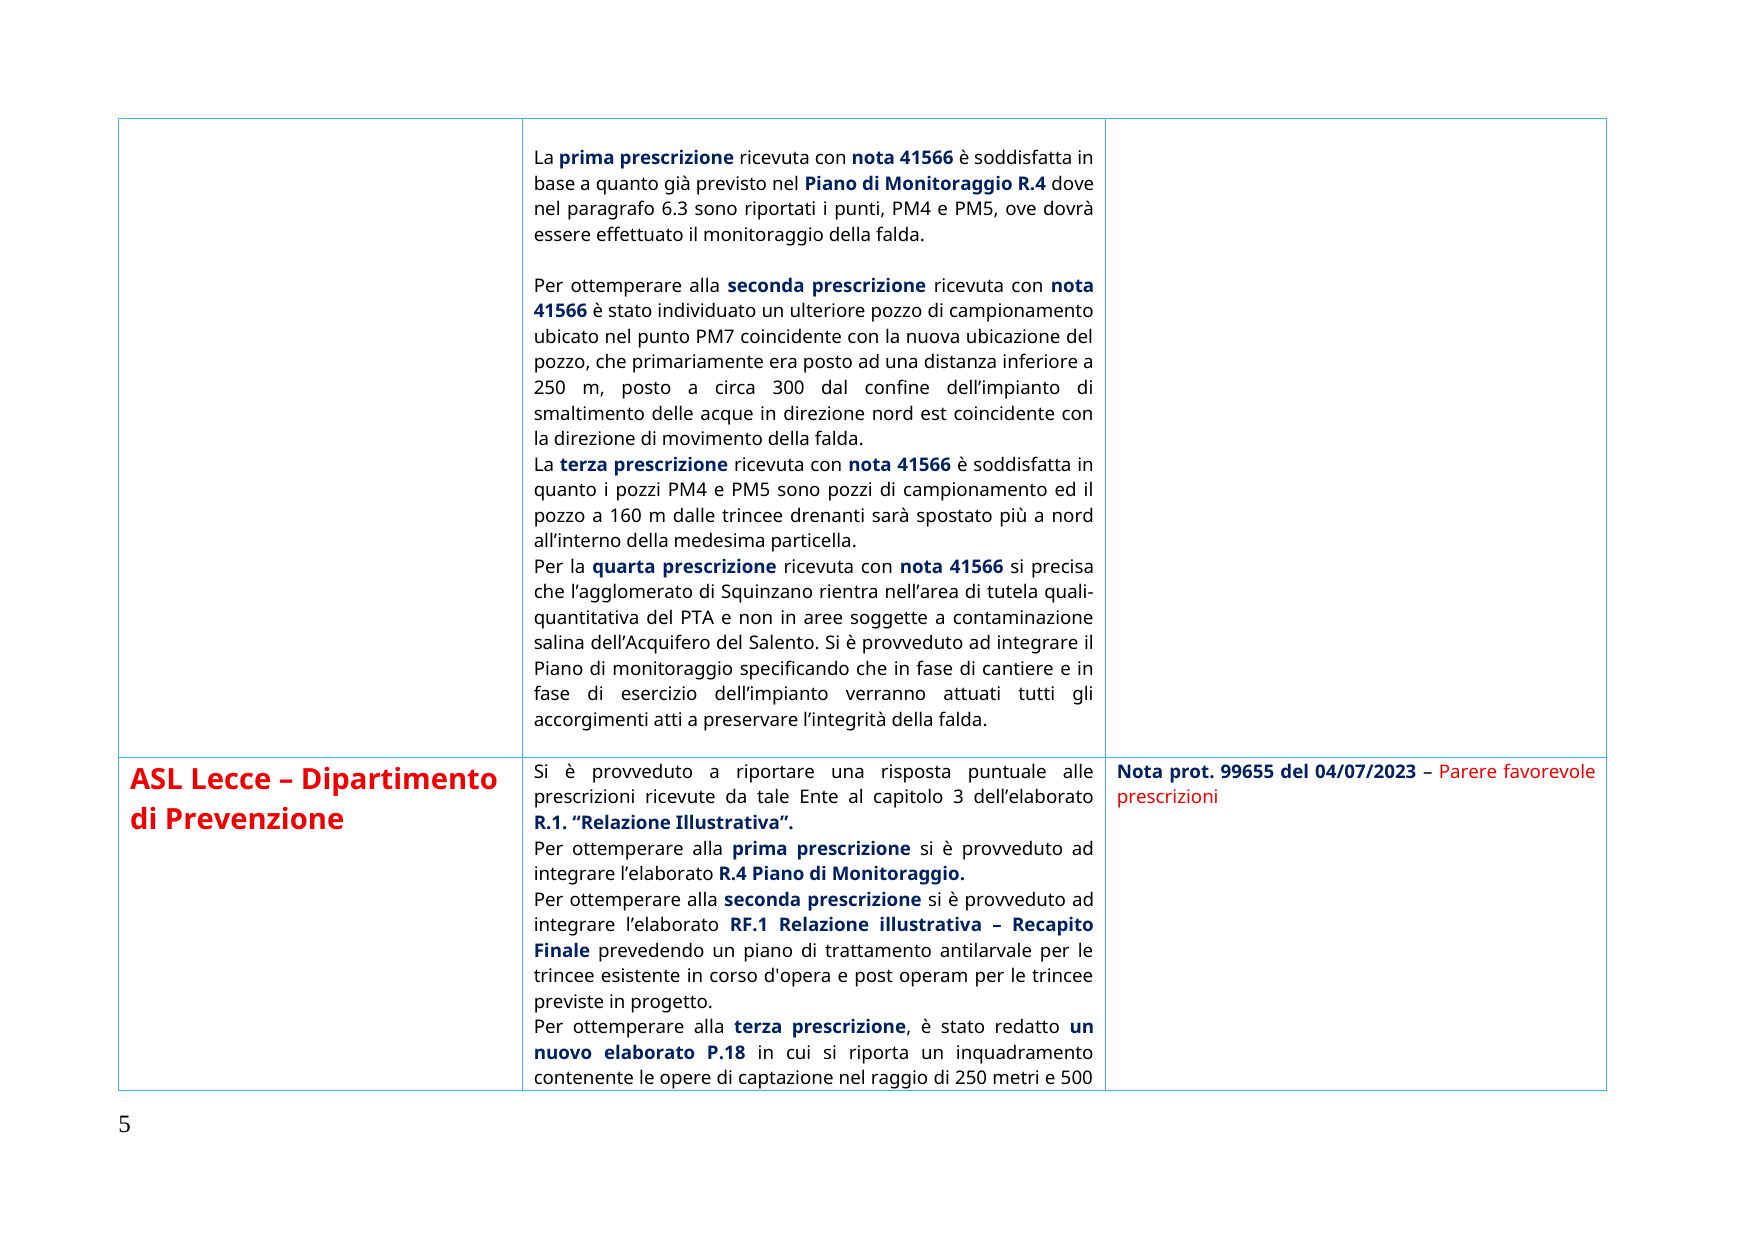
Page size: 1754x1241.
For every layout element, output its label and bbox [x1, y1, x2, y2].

table_cell [1106, 119, 1606, 757]
table_cell [119, 119, 522, 757]
table_cell [119, 758, 522, 1090]
table_cell [1106, 758, 1606, 1090]
table_cell [523, 758, 1105, 1090]
table_cell [523, 119, 1105, 757]
